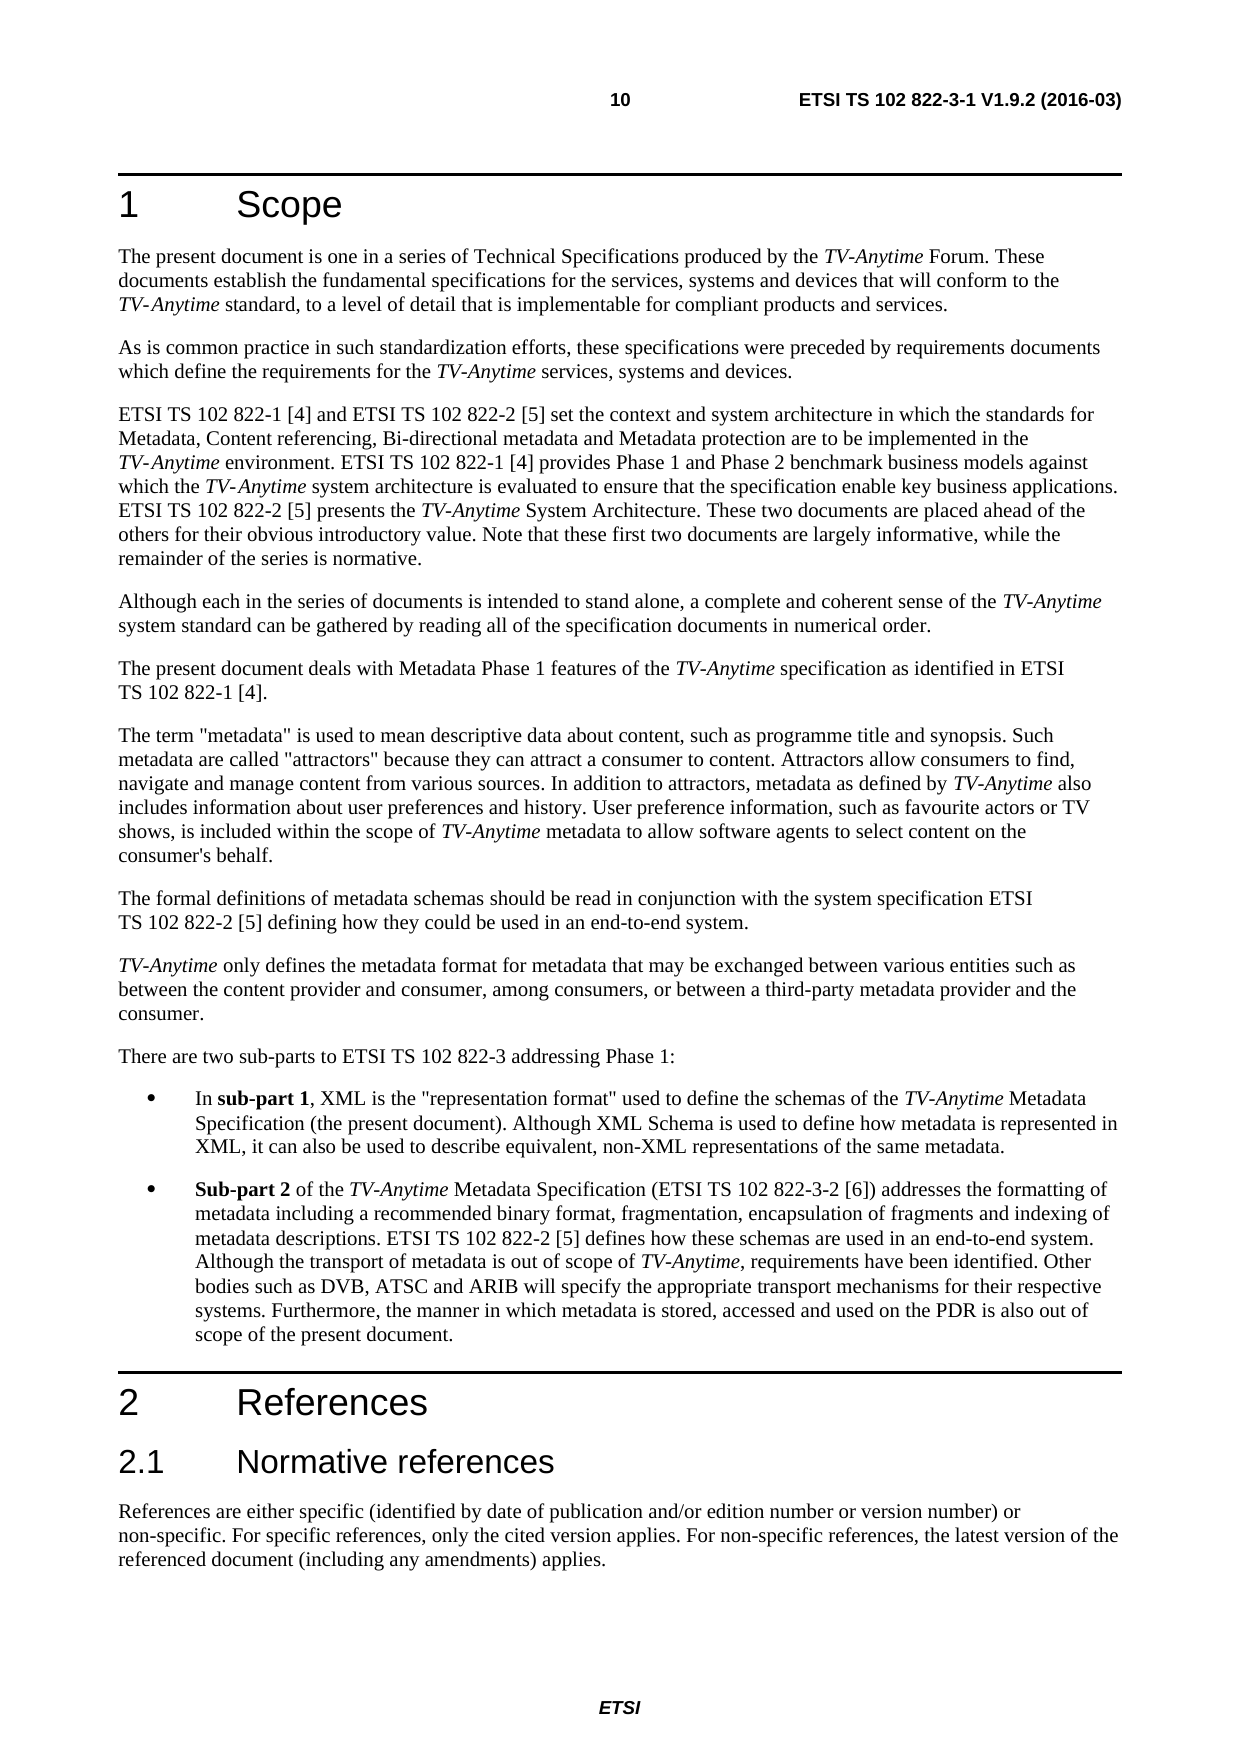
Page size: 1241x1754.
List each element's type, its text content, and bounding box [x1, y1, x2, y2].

text Sub-part 2 of the TV-Anytime Metadata Specification (ETSI TS 102 822-3-2 [6]) addresses the formatting of metadata including a recommended binary format, fragmentation, encapsulation of fragments and indexing of metadata descriptions. ETSI TS 102 822-2 [5] defines how these schemas are used in an end-to-end system. Although the transport of metadata is out of scope of TV-Anytime, requirements have been identified. Other bodies such as DVB, ATSC and ARIB will specify the appropriate transport mechanisms for their respective systems. Furthermore, the manner in which metadata is stored, accessed and used on the PDR is also out of scope of the present document. [148, 1177, 1122, 1346]
subtitle 2.1 Normative references [118, 1442, 1122, 1480]
subtitle 2 References [118, 1374, 1122, 1423]
text References are either specific (identified by date of publication and/or edition number or version number) or non-specific. For specific references, only the cited version applies. For non-specific references, the latest version of the referenced document (including any amendments) applies. [118, 1499, 1122, 1571]
text There are two sub-parts to ETSI TS 102 822-3 addressing Phase 1: [118, 1043, 1122, 1068]
text The term "metadata" is used to mean descriptive data about content, such as programme title and synopsis. Such metadata are called "attractors" because they can attract a consumer to content. Attractors allow consumers to find, navigate and manage content from various sources. In addition to attractors, metadata as defined by TV-Anytime also includes information about user preferences and history. User preference information, such as favourite actors or TV shows, is included within the scope of TV-Anytime metadata to allow software agents to select content on the consumer's behalf. [118, 723, 1122, 867]
text The present document deals with Metadata Phase 1 features of the TV-Anytime specification as identified in ETSI TS 102 822-1 [4]. [118, 656, 1122, 704]
subtitle 1 Scope [118, 176, 1122, 225]
text The present document is one in a series of Technical Specifications produced by the TV-Anytime Forum. These documents establish the fundamental specifications for the services, systems and devices that will conform to the TV-Anytime standard, to a level of detail that is implementable for compliant products and services. [118, 244, 1122, 316]
text As is common practice in such standardization efforts, these specifications were preceded by requirements documents which define the requirements for the TV-Anytime services, systems and devices. [118, 335, 1122, 383]
text ETSI TS 102 822-1 [4] and ETSI TS 102 822-2 [5] set the context and system architecture in which the standards for Metadata, Content referencing, Bi-directional metadata and Metadata protection are to be implemented in the TV-Anytime environment. ETSI TS 102 822-1 [4] provides Phase 1 and Phase 2 benchmark business models against which the TV-Anytime system architecture is evaluated to ensure that the specification enable key business applications. ETSI TS 102 822-2 [5] presents the TV-Anytime System Architecture. These two documents are placed ahead of the others for their obvious introductory value. Note that these first two documents are largely informative, while the remainder of the series is normative. [118, 402, 1122, 570]
text Although each in the series of documents is intended to stand alone, a complete and coherent sense of the TV-Anytime system standard can be gathered by reading all of the specification documents in numerical order. [118, 589, 1122, 637]
text TV-Anytime only defines the metadata format for metadata that may be exchanged between various entities such as between the content provider and consumer, among consumers, or between a third-party metadata provider and the consumer. [118, 953, 1122, 1025]
text In sub-part 1, XML is the "representation format" used to define the schemas of the TV-Anytime Metadata Specification (the present document). Although XML Schema is used to define how metadata is represented in XML, it can also be used to describe equivalent, non-XML representations of the same metadata. [148, 1086, 1122, 1158]
text The formal definitions of metadata schemas should be read in conjunction with the system specification ETSI TS 102 822-2 [5] defining how they could be used in an end-to-end system. [118, 886, 1122, 934]
